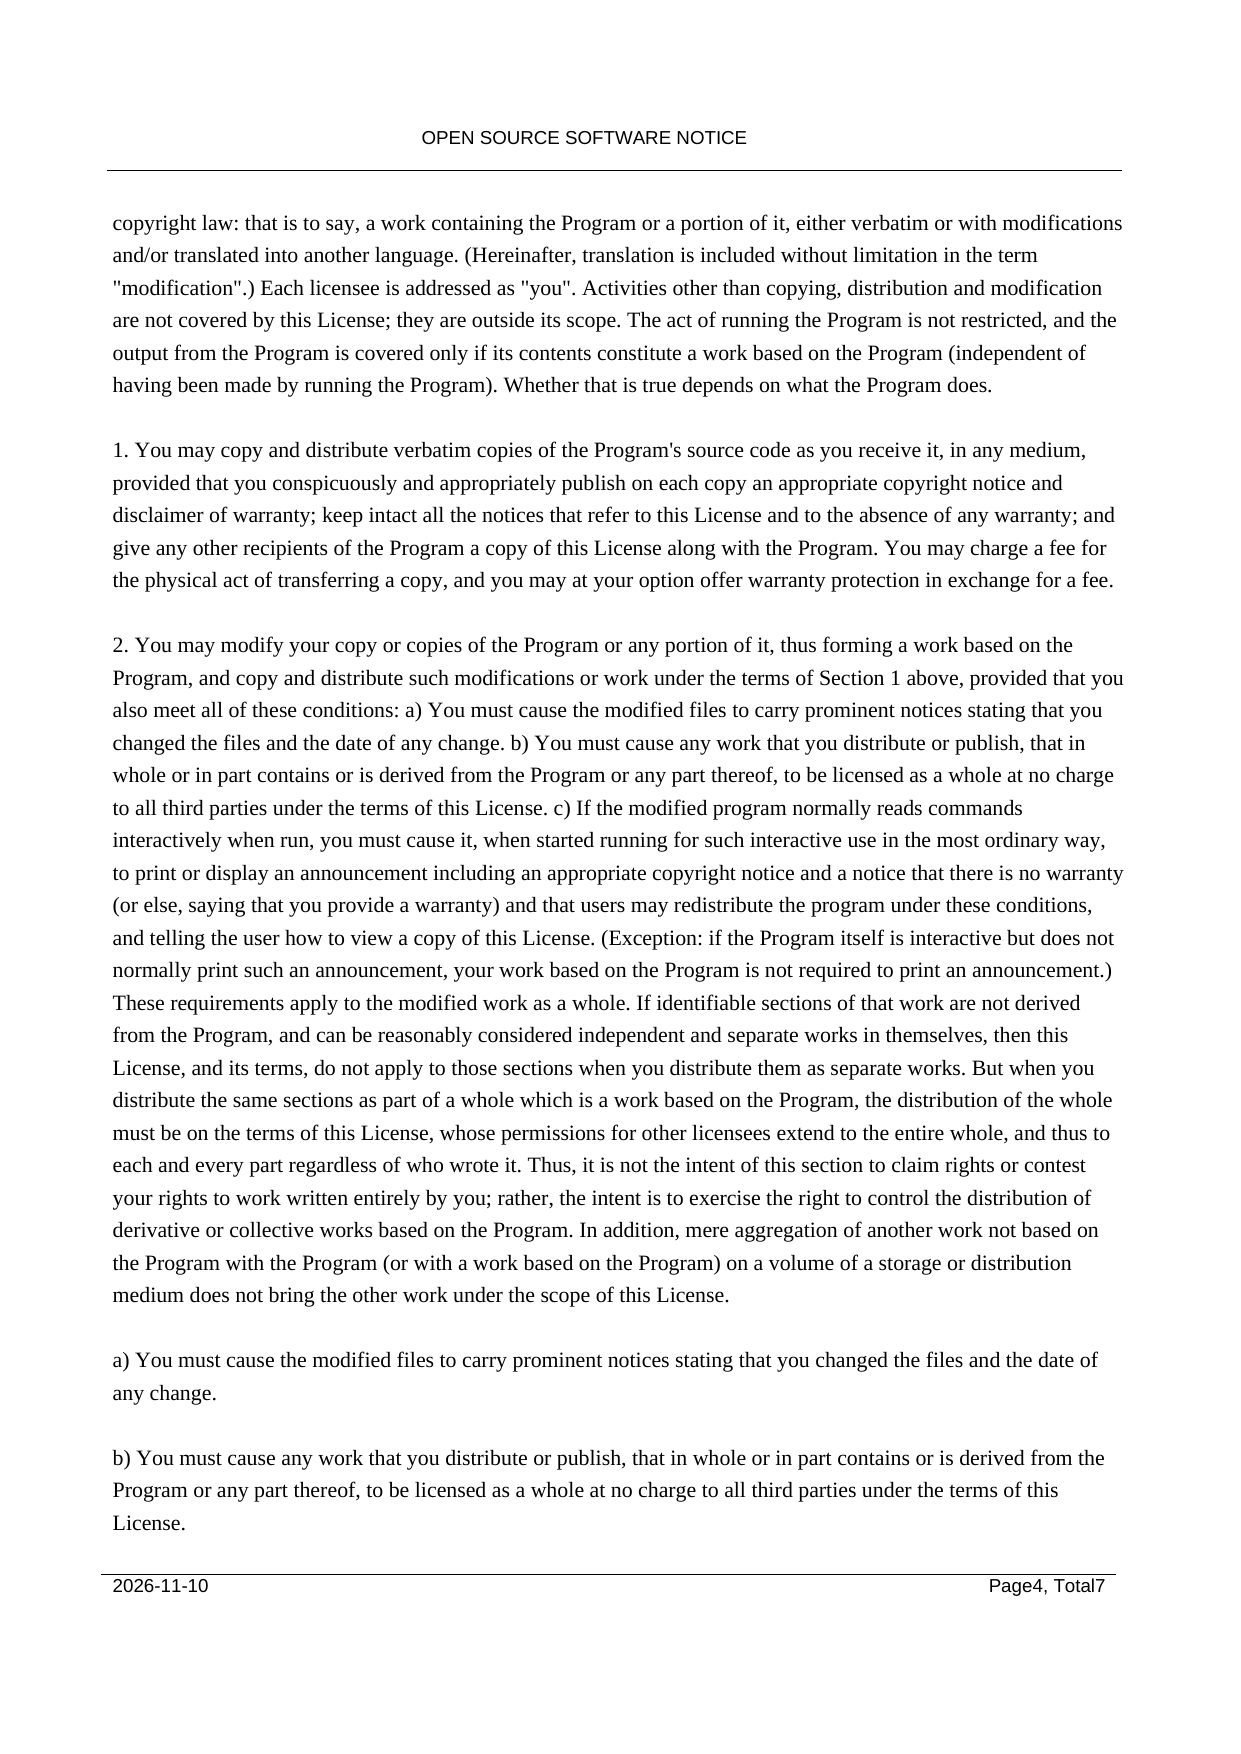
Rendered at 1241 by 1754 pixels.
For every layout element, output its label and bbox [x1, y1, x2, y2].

text [112, 206, 1128, 1539]
